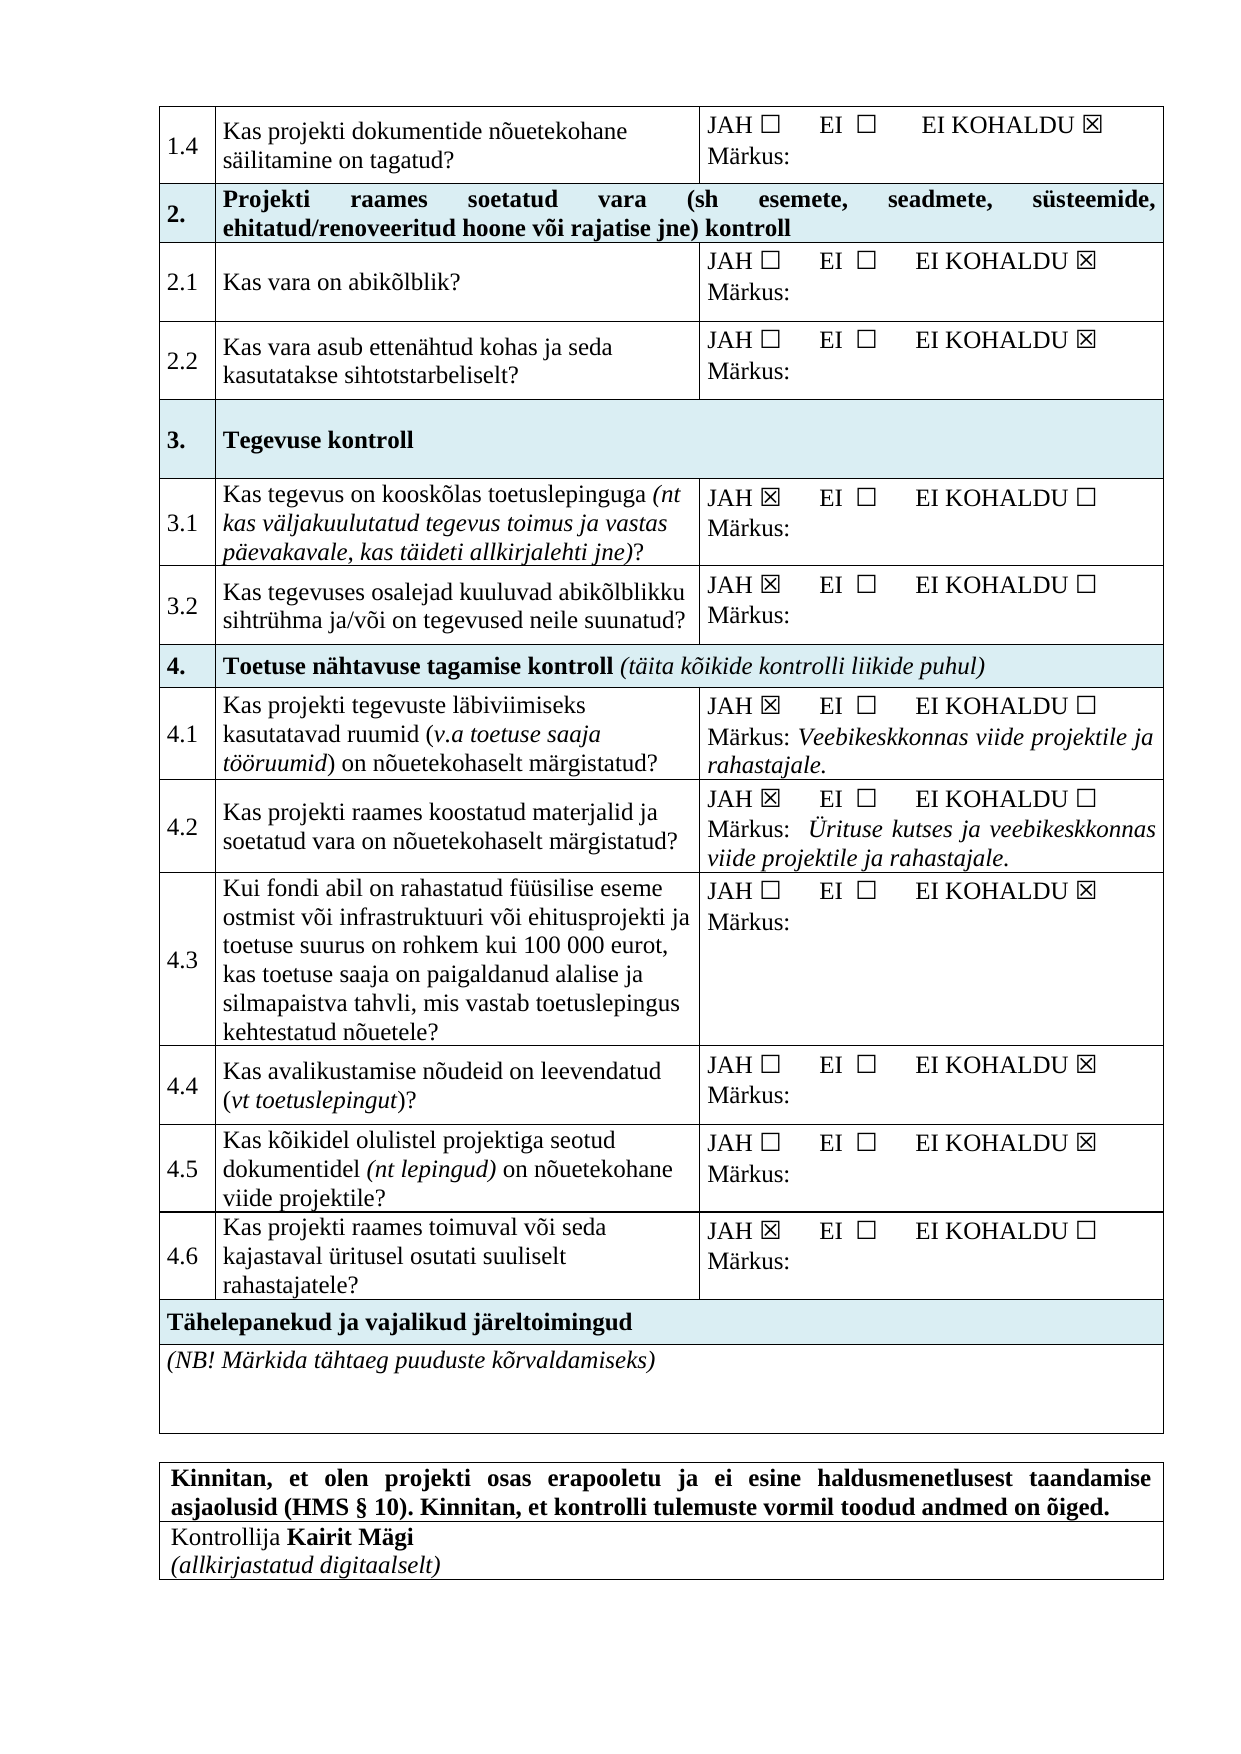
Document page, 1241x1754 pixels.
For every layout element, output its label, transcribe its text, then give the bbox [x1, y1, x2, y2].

table_cell Kas projekti raames toimuval või seda kajastaval üritusel osutati suuliselt rahastajatele? [216, 1213, 699, 1299]
table_cell 2. [160, 184, 215, 242]
table_cell Tähelepanekud ja vajalikud järeltoimingud [160, 1300, 1163, 1344]
table_cell 2.2 [160, 322, 215, 399]
table_cell Kas projekti tegevuste läbiviimiseks kasutatavad ruumid (v.a toetuse saaja tööruumid) on nõuetekohaselt märgistatud? [216, 688, 699, 779]
table_cell JAH EI EI KOHALDU Märkus: [700, 873, 1163, 1045]
table_cell 4.4 [160, 1046, 215, 1124]
table_cell 3.2 [160, 566, 215, 644]
table_cell JAH EI EI KOHALDU Märkus: [700, 479, 1163, 565]
table_cell Kui fondi abil on rahastatud füüsilise eseme ostmist või infrastruktuuri või ehitusprojekti ja toetuse suurus on rohkem kui 100 000 eurot, kas toetuse saaja on paigaldanud alalise ja silmapaistva tahvli, mis vastab toetuslepingus kehtestatud nõuetele? [216, 873, 699, 1045]
table_cell Kas projekti dokumentide nõuetekohane säilitamine on tagatud? [216, 107, 699, 183]
table_cell 4.3 [160, 873, 215, 1045]
table_cell Projekti raames soetatud vara (sh esemete, seadmete, süsteemide, ehitatud/renoveeritud hoone või rajatise jne) kontroll [216, 184, 1163, 242]
table_cell Kas tegevus on kooskõlas toetuslepinguga (nt kas väljakuulutatud tegevus toimus ja vastas päevakavale, kas täideti allkirjalehti jne)? [216, 479, 699, 565]
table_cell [700, 107, 1163, 183]
table_cell JAH EI EI KOHALDU Märkus: Ürituse kutses ja veebikeskkonnas viide projektile ja rahastajale. [700, 780, 1163, 872]
table_cell Kas avalikustamise nõudeid on leevendatud (vt toetuslepingut)? [216, 1046, 699, 1124]
table_cell 4. [160, 645, 215, 687]
table_cell JAH EI EI KOHALDU Märkus: [700, 1046, 1163, 1124]
table_cell JAH EI EI KOHALDU Märkus: [700, 322, 1163, 399]
table_cell Kas vara asub ettenähtud kohas ja seda kasutatakse sihtotstarbeliselt? [216, 322, 699, 399]
table_cell JAH EI EI KOHALDU Märkus: [700, 566, 1163, 644]
table_cell Kas projekti raames koostatud materjalid ja soetatud vara on nõuetekohaselt märgistatud? [216, 780, 699, 872]
table_cell JAH EI EI KOHALDU Märkus: Veebikeskkonnas viide projektile ja rahastajale. [700, 688, 1163, 779]
table_cell 2.1 [160, 243, 215, 321]
table_cell JAH EI EI KOHALDU Märkus: [700, 1213, 1163, 1299]
table_cell 3. [160, 400, 215, 478]
table_cell 4.5 [160, 1125, 215, 1211]
table_cell 4.6 [160, 1213, 215, 1299]
table_cell 1.4 [160, 107, 215, 183]
table_cell 4.1 [160, 688, 215, 779]
table_cell Kontrollija Kairit Mägi (allkirjastatud digitaalselt) [160, 1522, 1163, 1579]
table_cell JAH EI EI KOHALDU Märkus: [700, 1125, 1163, 1211]
table_cell (NB! Märkida tähtaeg puuduste kõrvaldamiseks) [160, 1345, 1163, 1432]
table_cell 3.1 [160, 479, 215, 565]
table_cell Kas tegevuses osalejad kuuluvad abikõlblikku sihtrühma ja/või on tegevused neile suunatud? [216, 566, 699, 644]
table_cell Kas kõikidel olulistel projektiga seotud dokumentidel (nt lepingud) on nõuetekohane viide projektile? [216, 1125, 699, 1211]
table_cell Kas vara on abikõlblik? [216, 243, 699, 321]
table_header Kinnitan, et olen projekti osas erapooletu ja ei esine haldusmenetlusest taandamise asjaolusid (HMS § 10). Kinnitan, et kontrolli tulemuste vormil toodud andmed on õiged. [160, 1463, 1163, 1521]
table_cell JAH EI EI KOHALDU Märkus: [700, 243, 1163, 321]
table_cell 4.2 [160, 780, 215, 872]
table_cell Toetuse nähtavuse tagamise kontroll (täita kõikide kontrolli liikide puhul) [216, 645, 1163, 687]
table_cell Tegevuse kontroll [216, 400, 1163, 478]
